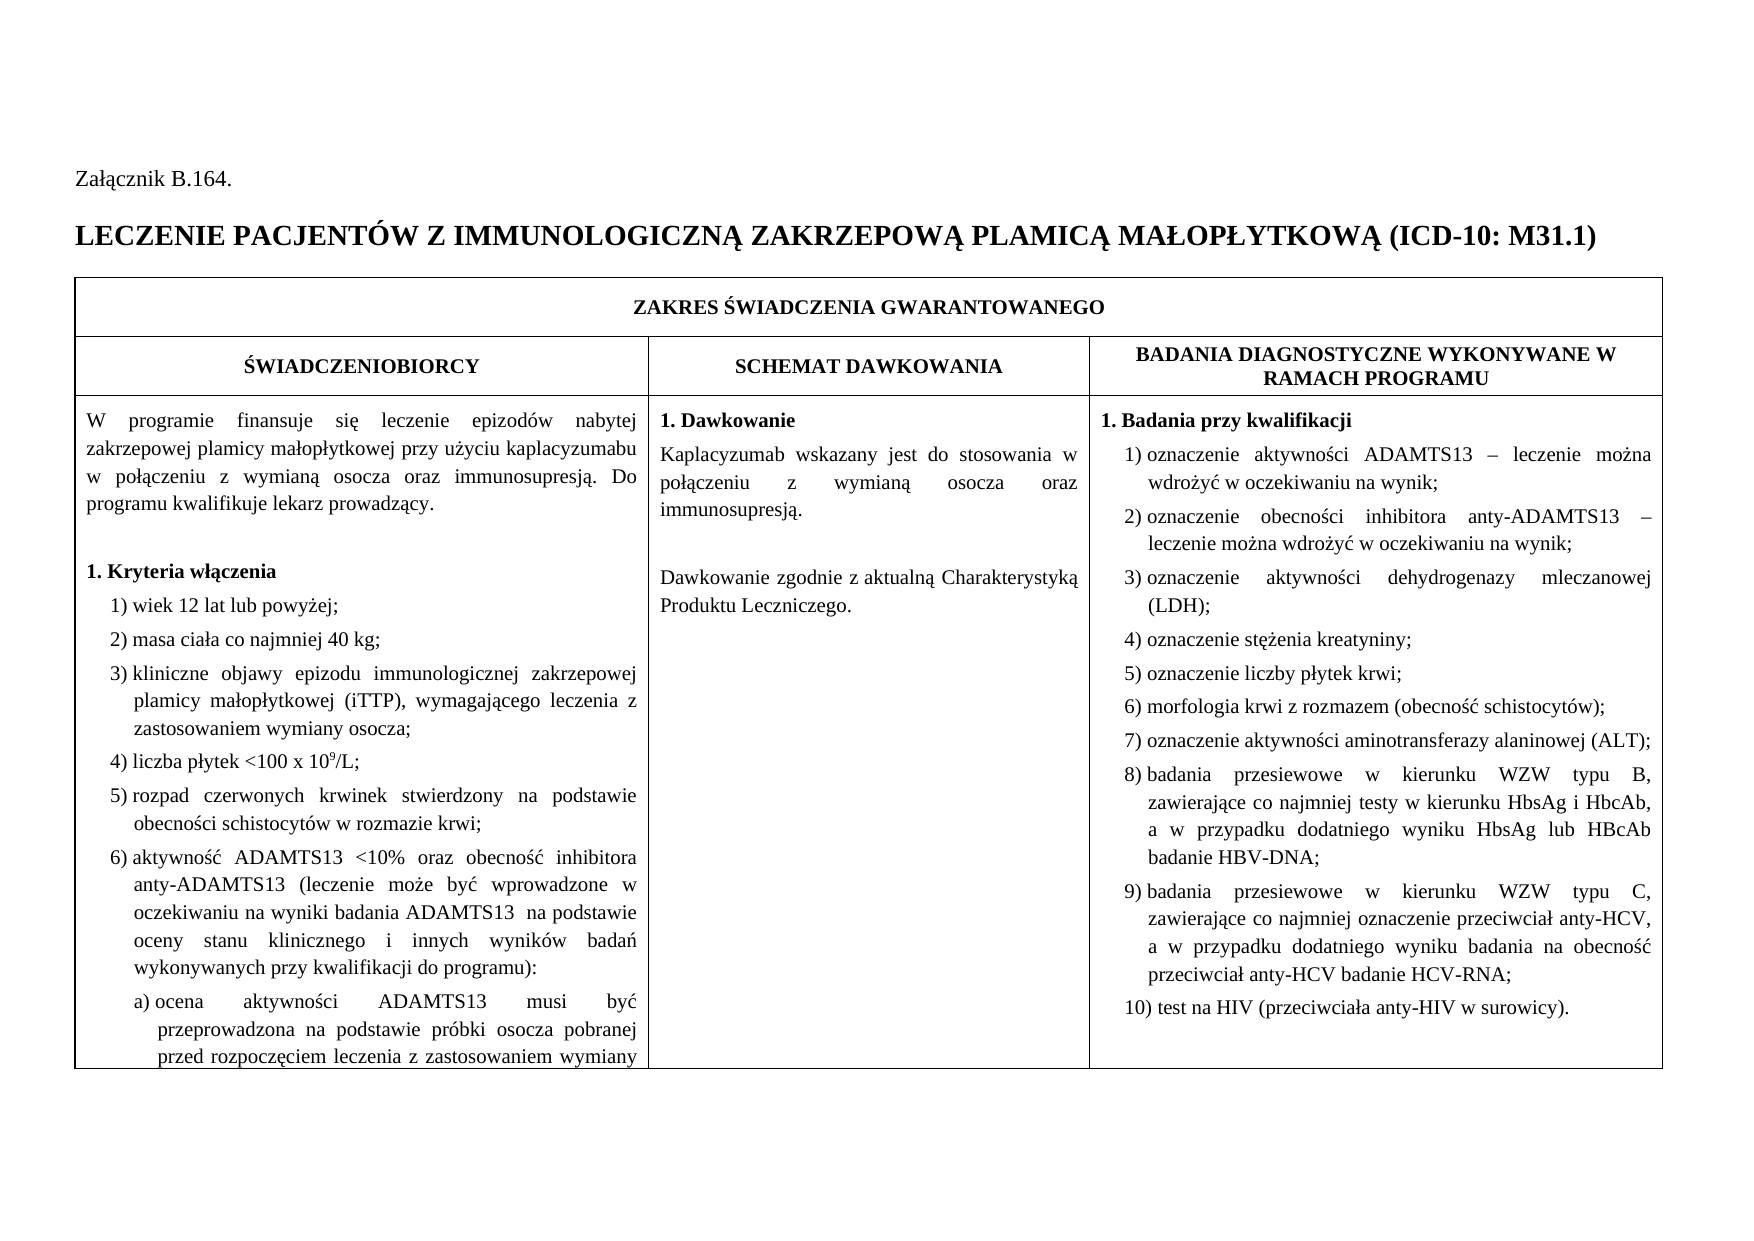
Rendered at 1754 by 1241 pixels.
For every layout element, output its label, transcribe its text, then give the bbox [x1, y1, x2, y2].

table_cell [1090, 396, 1662, 1068]
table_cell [649, 396, 1089, 1068]
table_cell BADANIA DIAGNOSTYCZNE WYKONYWANE W RAMACH PROGRAMU [1090, 337, 1662, 395]
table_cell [76, 396, 648, 1068]
table_header ZAKRES ŚWIADCZENIA GWARANTOWANEGO [76, 278, 1662, 336]
text Załącznik B.164. [75, 165, 1679, 192]
table_cell ŚWIADCZENIOBIORCY [76, 337, 648, 395]
text LECZENIE PACJENTÓW Z IMMUNOLOGICZNĄ ZAKRZEPOWĄ PLAMICĄ MAŁOPŁYTKOWĄ (ICD-10: M31.1) [75, 218, 1679, 252]
table_cell SCHEMAT DAWKOWANIA [649, 337, 1089, 395]
